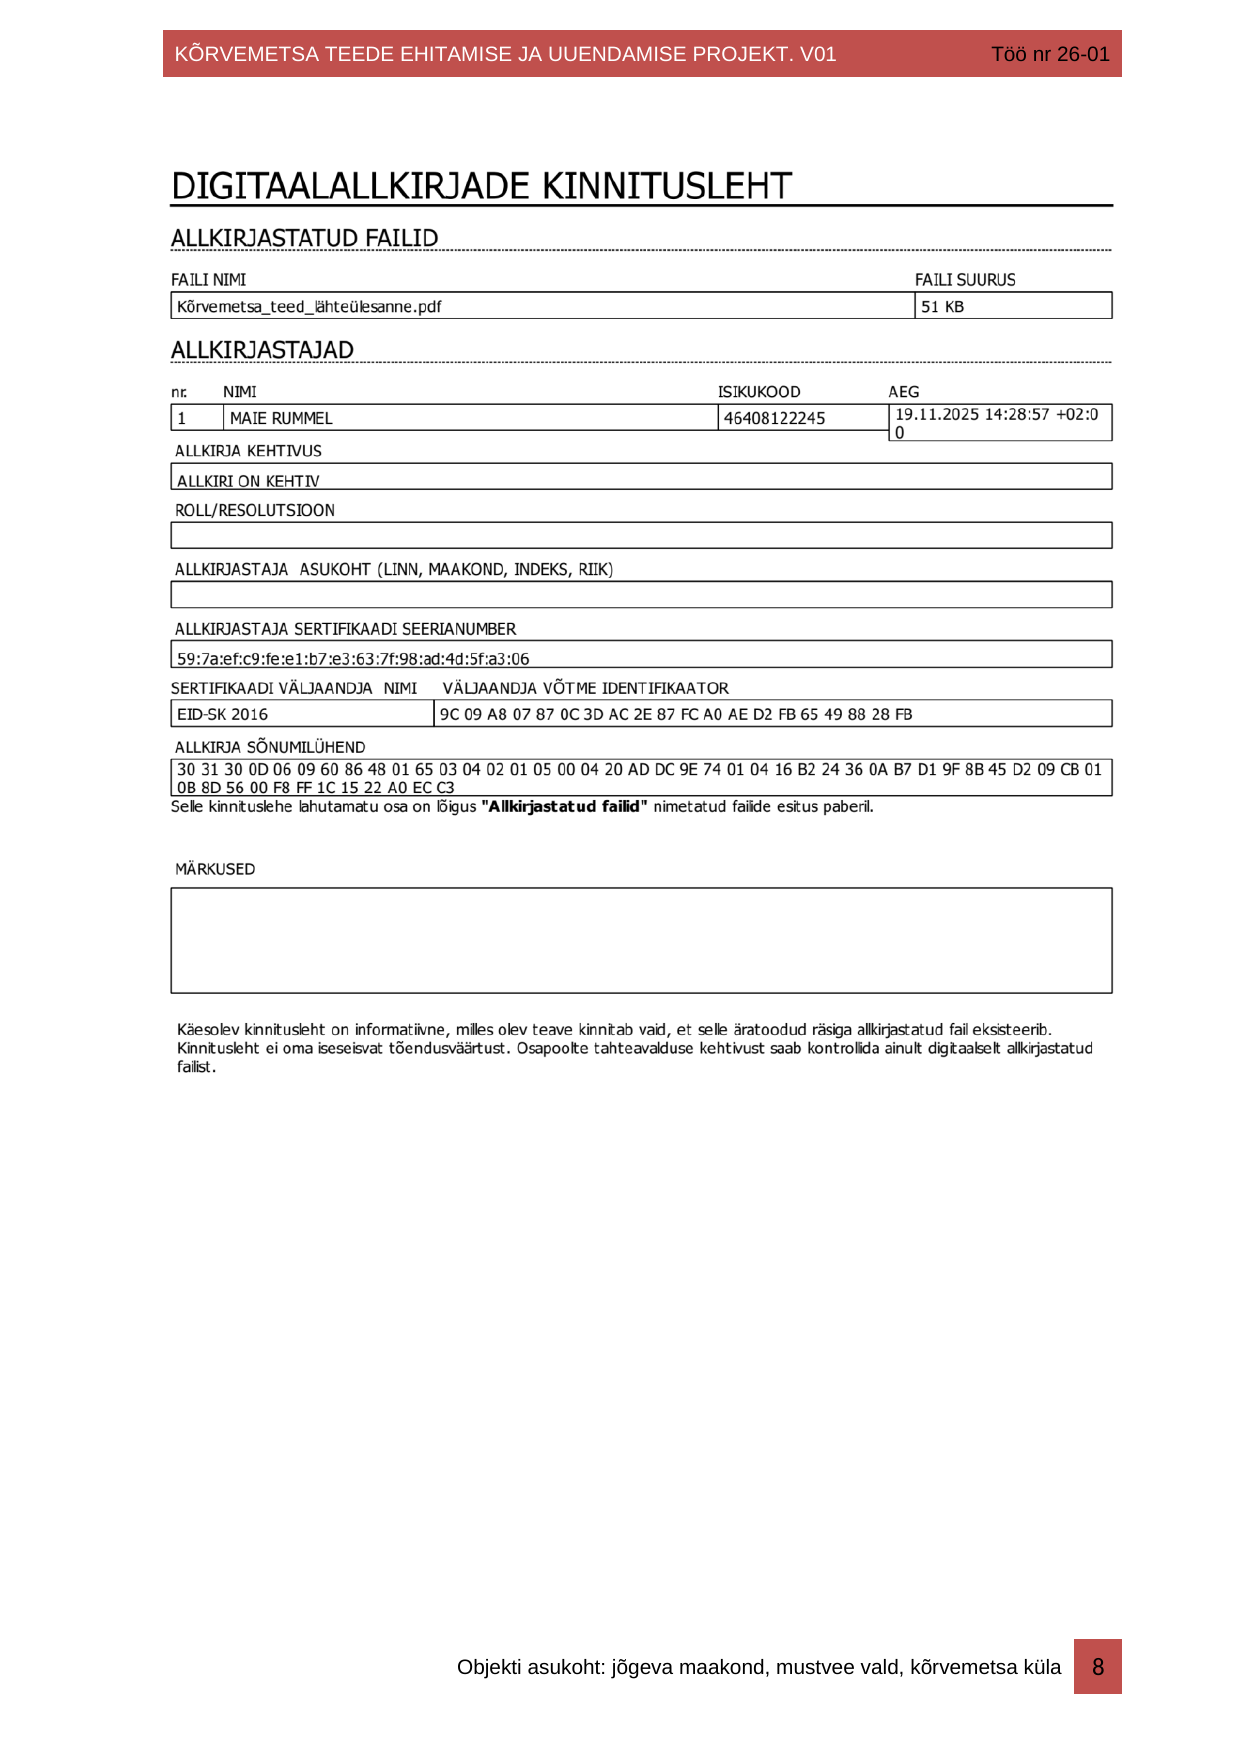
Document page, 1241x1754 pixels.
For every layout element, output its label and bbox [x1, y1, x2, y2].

picture [162, 166, 1123, 1095]
